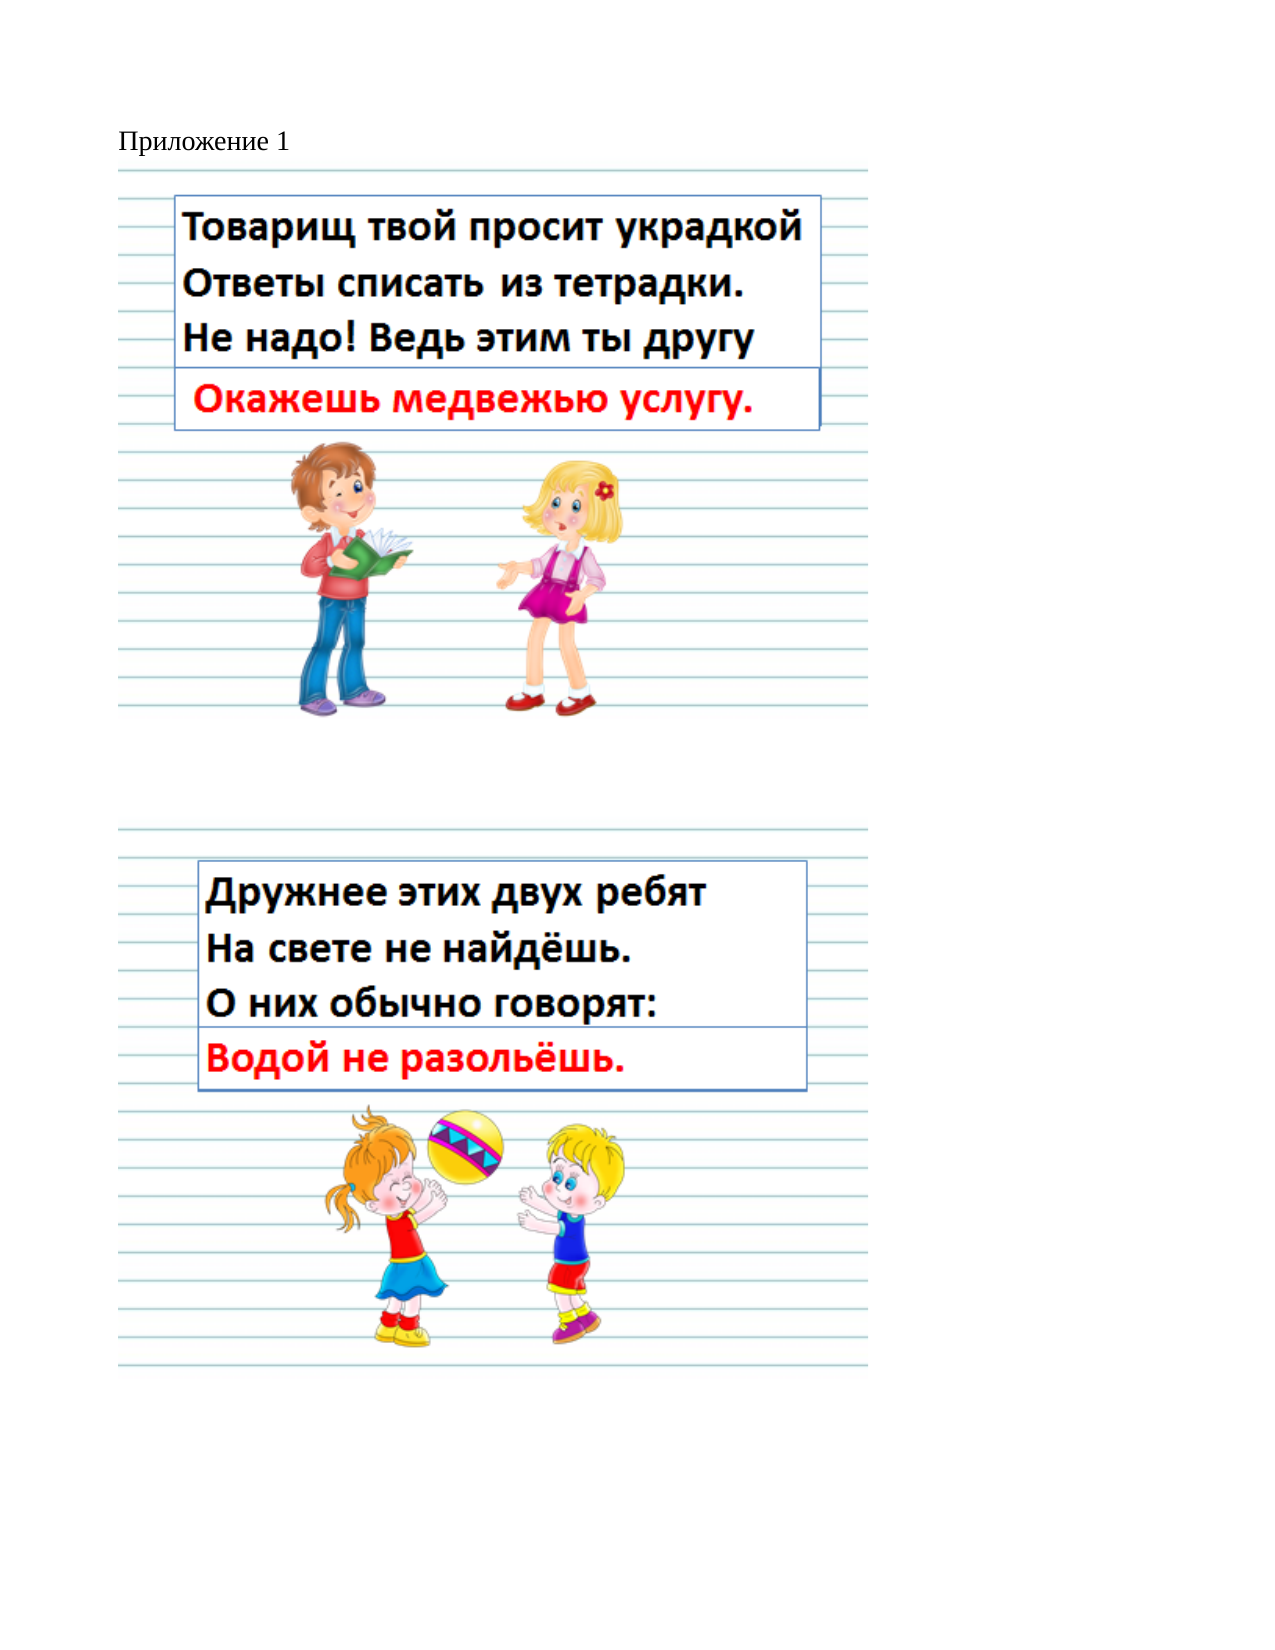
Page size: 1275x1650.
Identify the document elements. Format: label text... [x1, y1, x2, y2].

picture [118, 156, 869, 719]
text Приложение 1 [118, 124, 1157, 156]
picture [118, 816, 869, 1379]
